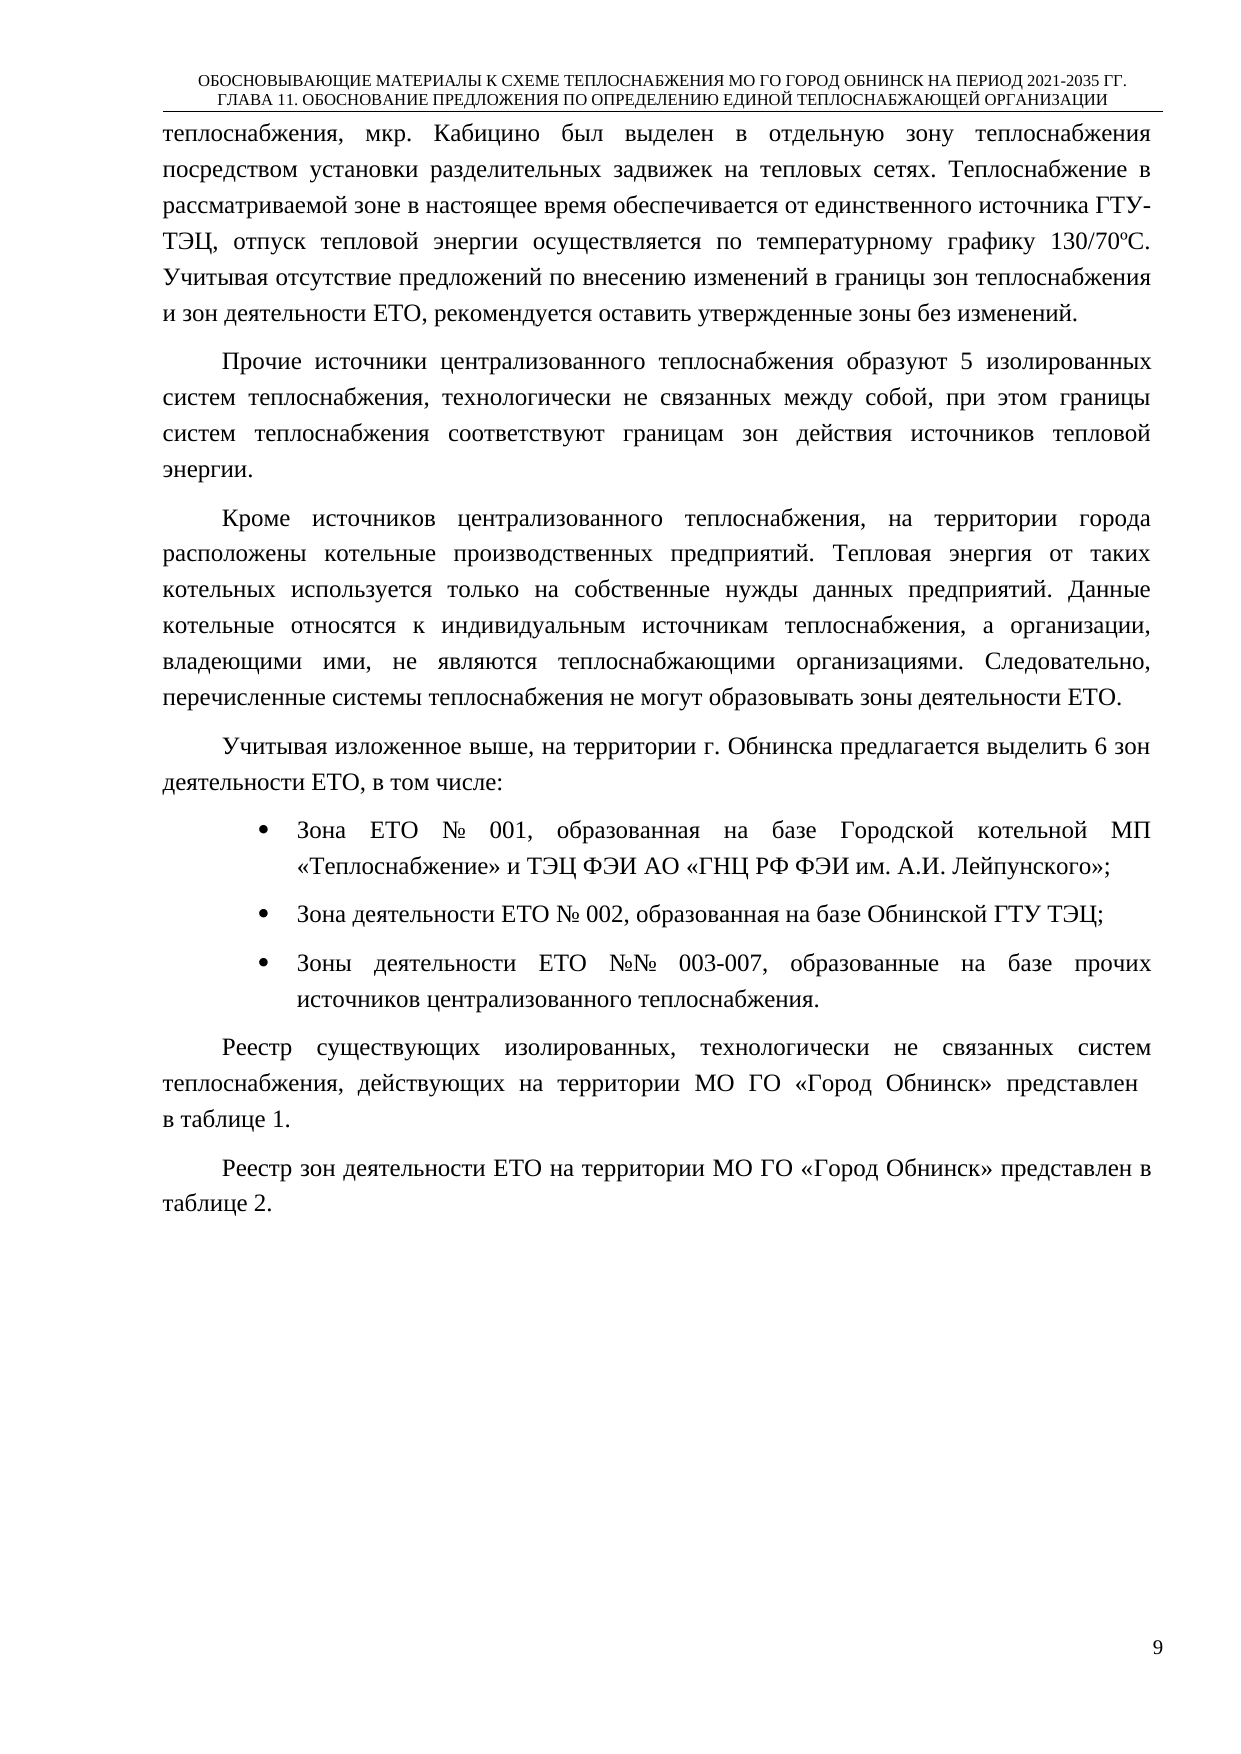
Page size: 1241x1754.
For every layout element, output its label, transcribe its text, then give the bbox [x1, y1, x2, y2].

text Кроме источников централизованного теплоснабжения, на территории города расположены котельные производственных предприятий. Тепловая энергия от таких котельных используется только на собственные нужды данных предприятий. Данные котельные относятся к индивидуальным источникам теплоснабжения, а организации, владеющими ими, не являются теплоснабжающими организациями. Следовательно, перечисленные системы теплоснабжения не могут образовывать зоны деятельности ЕТО. [162, 669, 1152, 711]
text Кроме источников централизованного теплоснабжения, на территории города расположены котельные производственных предприятий. Тепловая энергия от таких котельных используется только на собственные нужды данных предприятий. Данные котельные относятся к индивидуальным источникам теплоснабжения, а организации, владеющими ими, не являются теплоснабжающими организациями. Следовательно, перечисленные системы теплоснабжения не могут образовывать зоны деятельности ЕТО. [162, 503, 1152, 596]
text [162, 118, 1152, 327]
text Реестр существующих изолированных, технологически не связанных систем теплоснабжения, действующих на территории МО ГО «Город Обнинск» представлен в таблице 1. [162, 1032, 1152, 1133]
text Реестр зон деятельности ЕТО на территории МО ГО «Город Обнинск» представлен в таблице 2. [162, 1153, 1152, 1217]
text Прочие источники централизованного теплоснабжения образуют 5 изолированных систем теплоснабжения, технологически не связанных между собой, при этом границы систем теплоснабжения соответствуют границам зон действия источников тепловой энергии. [162, 346, 1152, 483]
list Зона деятельности ЕТО № 002, образованная на базе Обнинской ГТУ ТЭЦ; [259, 899, 1152, 928]
list Зона ЕТО № 001, образованная на базе Городской котельной МП «Теплоснабжение» и ТЭЦ ФЭИ АО «ГНЦ РФ ФЭИ им. А.И. Лейпунского»; [259, 815, 1152, 880]
text Учитывая изложенное выше, на территории г. Обнинска предлагается выделить 6 зон деятельности ЕТО, в том числе: [162, 731, 1152, 795]
text Кроме источников централизованного теплоснабжения, на территории города расположены котельные производственных предприятий. Тепловая энергия от таких котельных используется только на собственные нужды данных предприятий. Данные котельные относятся к индивидуальным источникам теплоснабжения, а организации, владеющими ими, не являются теплоснабжающими организациями. Следовательно, перечисленные системы теплоснабжения не могут образовывать зоны деятельности ЕТО. [162, 633, 1152, 668]
text Кроме источников централизованного теплоснабжения, на территории города расположены котельные производственных предприятий. Тепловая энергия от таких котельных используется только на собственные нужды данных предприятий. Данные котельные относятся к индивидуальным источникам теплоснабжения, а организации, владеющими ими, не являются теплоснабжающими организациями. Следовательно, перечисленные системы теплоснабжения не могут образовывать зоны деятельности ЕТО. [162, 597, 1152, 632]
list Зоны деятельности ЕТО №№ 003-007, образованные на базе прочих источников централизованного теплоснабжения. [259, 948, 1152, 1013]
